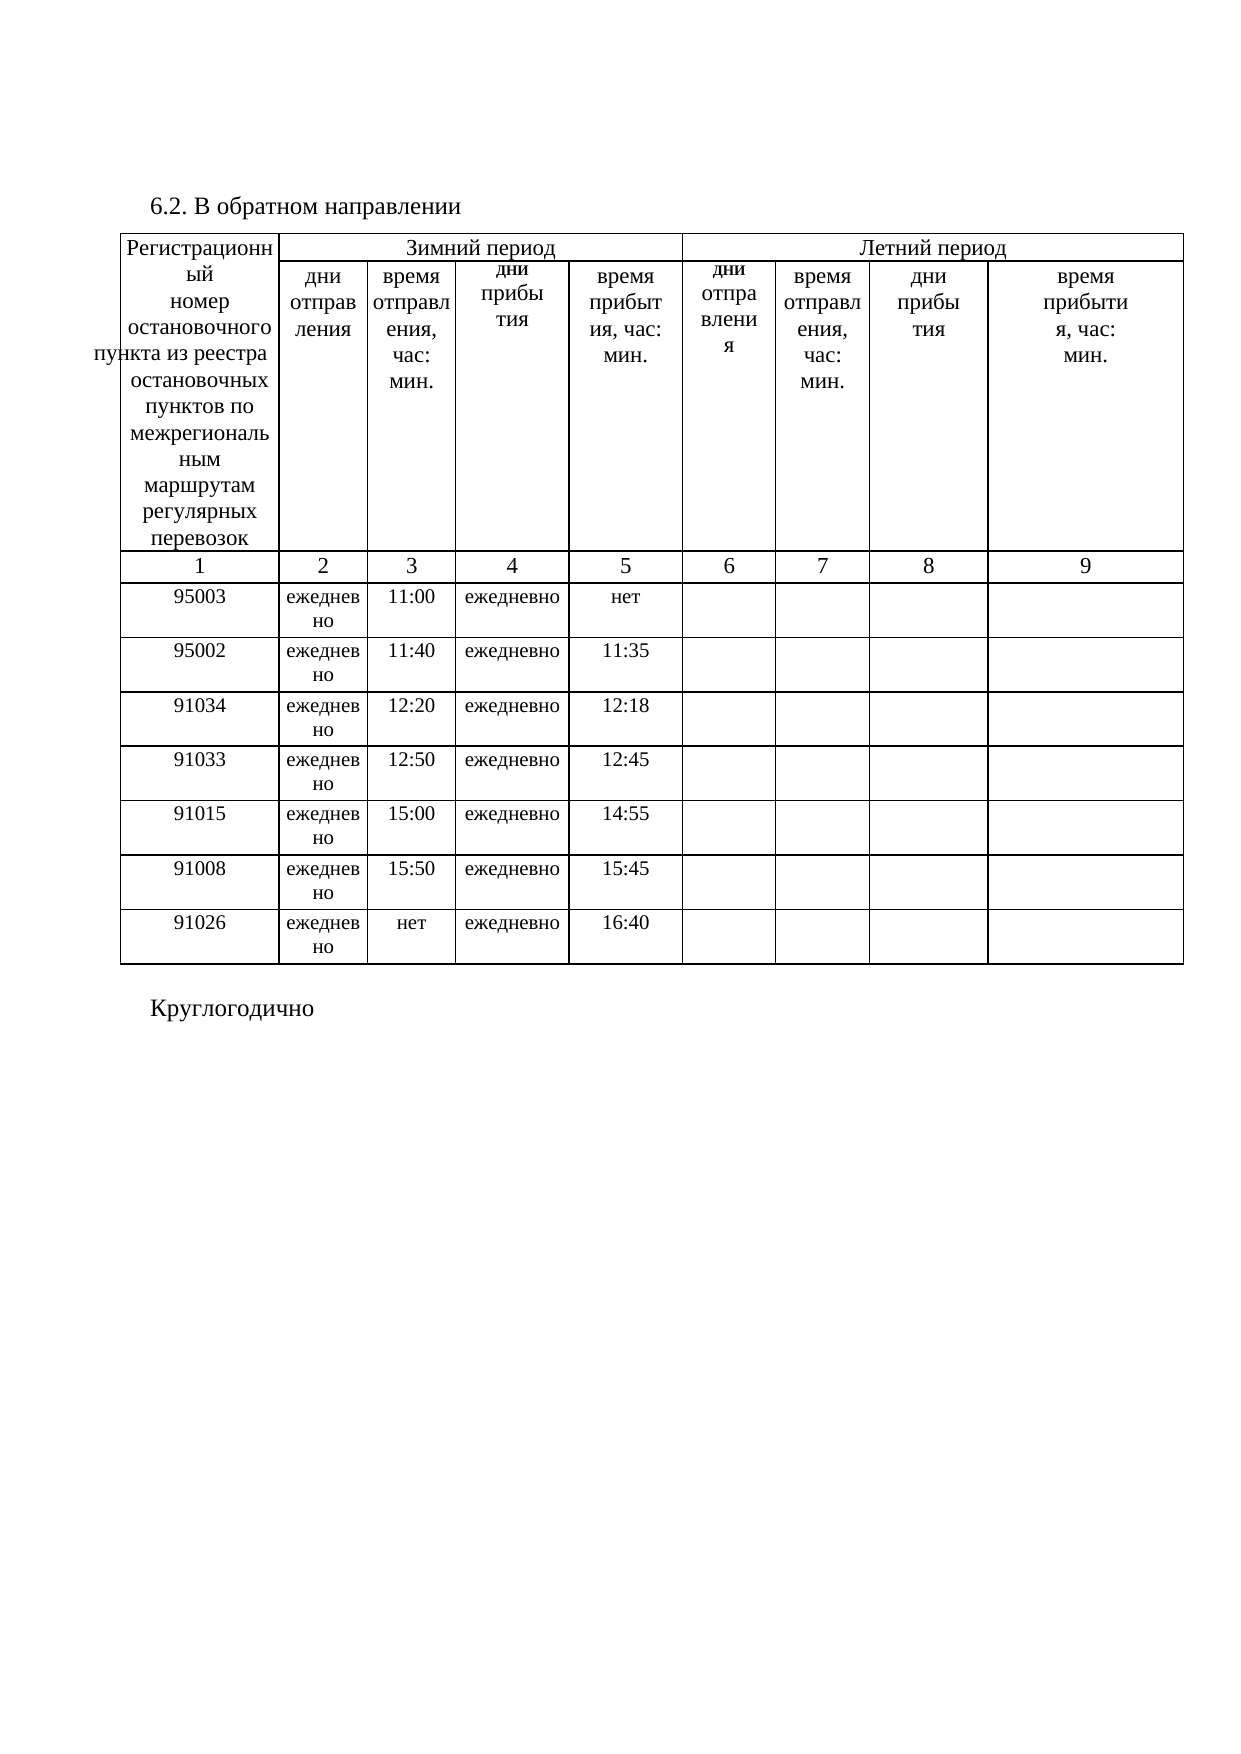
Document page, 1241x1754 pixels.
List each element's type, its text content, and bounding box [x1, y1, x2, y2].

table_cell [870, 801, 987, 854]
table_header Летний период [683, 234, 1183, 260]
table_cell ежедневно [280, 693, 367, 745]
table_cell [776, 801, 869, 854]
table_cell [683, 747, 775, 800]
table_cell ежедневно [456, 856, 568, 908]
table_cell ДНИ прибы тия [456, 262, 568, 550]
table_cell 9 [989, 552, 1183, 582]
table_cell [776, 693, 869, 745]
table_cell время отправл ения, час: мин. [776, 262, 869, 550]
table_cell [870, 910, 987, 963]
table_cell 15:00 [368, 801, 455, 854]
table_cell 8 [870, 552, 987, 582]
table_cell ежедневно [280, 638, 367, 691]
table_cell ежедневно [280, 747, 367, 800]
table_cell 91033 [121, 747, 278, 800]
table_cell ежедневно [456, 801, 568, 854]
table_cell 91026 [121, 910, 278, 963]
table_cell ежедневно [280, 584, 367, 637]
table_cell [776, 638, 869, 691]
table_cell 12:45 [570, 747, 682, 800]
table_cell 4 [456, 552, 568, 582]
table_cell 5 [570, 552, 682, 582]
table_cell [683, 910, 775, 963]
table_cell [870, 584, 987, 637]
table_cell время прибыти я, час: мин. [989, 262, 1183, 550]
table_cell 95003 [121, 584, 278, 637]
table_cell [989, 747, 1183, 800]
table_cell 6 [683, 552, 775, 582]
table_cell [870, 638, 987, 691]
table_cell 7 [776, 552, 869, 582]
table_cell дни отправ ления [280, 262, 367, 550]
table_cell ежедневно [280, 801, 367, 854]
table_header Зимний период [280, 234, 682, 260]
table_cell ДНИ отпра влени я [683, 262, 775, 550]
text Круглогодично [150, 993, 1090, 1022]
table_cell 95002 [121, 638, 278, 691]
table_cell [683, 801, 775, 854]
table_cell ежедневно [280, 910, 367, 963]
table_cell [683, 693, 775, 745]
table_cell [776, 584, 869, 637]
table_cell ежедневно [456, 584, 568, 637]
table_cell [683, 856, 775, 908]
table_cell [989, 584, 1183, 637]
table_cell 15:45 [570, 856, 682, 908]
table_cell 12:18 [570, 693, 682, 745]
table_cell [870, 856, 987, 908]
table_cell 11:35 [570, 638, 682, 691]
table_cell ежедневно [456, 693, 568, 745]
table_cell время отправл ения, час: мин. [368, 262, 455, 550]
table_cell [683, 584, 775, 637]
table_cell время прибыт ия, час: мин. [570, 262, 682, 550]
table_cell 12:20 [368, 693, 455, 745]
table_cell ежедневно [456, 747, 568, 800]
table_cell 14:55 [570, 801, 682, 854]
table_cell [776, 910, 869, 963]
table_cell 11:00 [368, 584, 455, 637]
table_cell дни прибы тия [870, 262, 987, 550]
table_cell [776, 747, 869, 800]
table_cell 91034 [121, 693, 278, 745]
table_cell [776, 856, 869, 908]
table_cell ежедневно [456, 910, 568, 963]
table_cell [989, 638, 1183, 691]
table_cell 15:50 [368, 856, 455, 908]
table_cell 2 [280, 552, 367, 582]
table_cell [989, 801, 1183, 854]
table_cell 1 [121, 552, 278, 582]
text 6.2. В обратном направлении [150, 191, 1090, 220]
table_cell 12:50 [368, 747, 455, 800]
table_cell [989, 910, 1183, 963]
table_cell ежедневно [456, 638, 568, 691]
table_cell нет [570, 584, 682, 637]
table_cell нет [368, 910, 455, 963]
table_cell 91015 [121, 801, 278, 854]
table_cell 91008 [121, 856, 278, 908]
table_cell [870, 693, 987, 745]
table_cell [683, 638, 775, 691]
table_cell [989, 693, 1183, 745]
table_cell ежедневно [280, 856, 367, 908]
table_cell 16:40 [570, 910, 682, 963]
table_cell 3 [368, 552, 455, 582]
table_cell 11:40 [368, 638, 455, 691]
table_cell [870, 747, 987, 800]
table_cell [989, 856, 1183, 908]
table_header Регистрационный номер остановочного пункта из реестра остановочных пунктов по межрегиональным маршрутам регулярных перевозок [121, 234, 278, 550]
